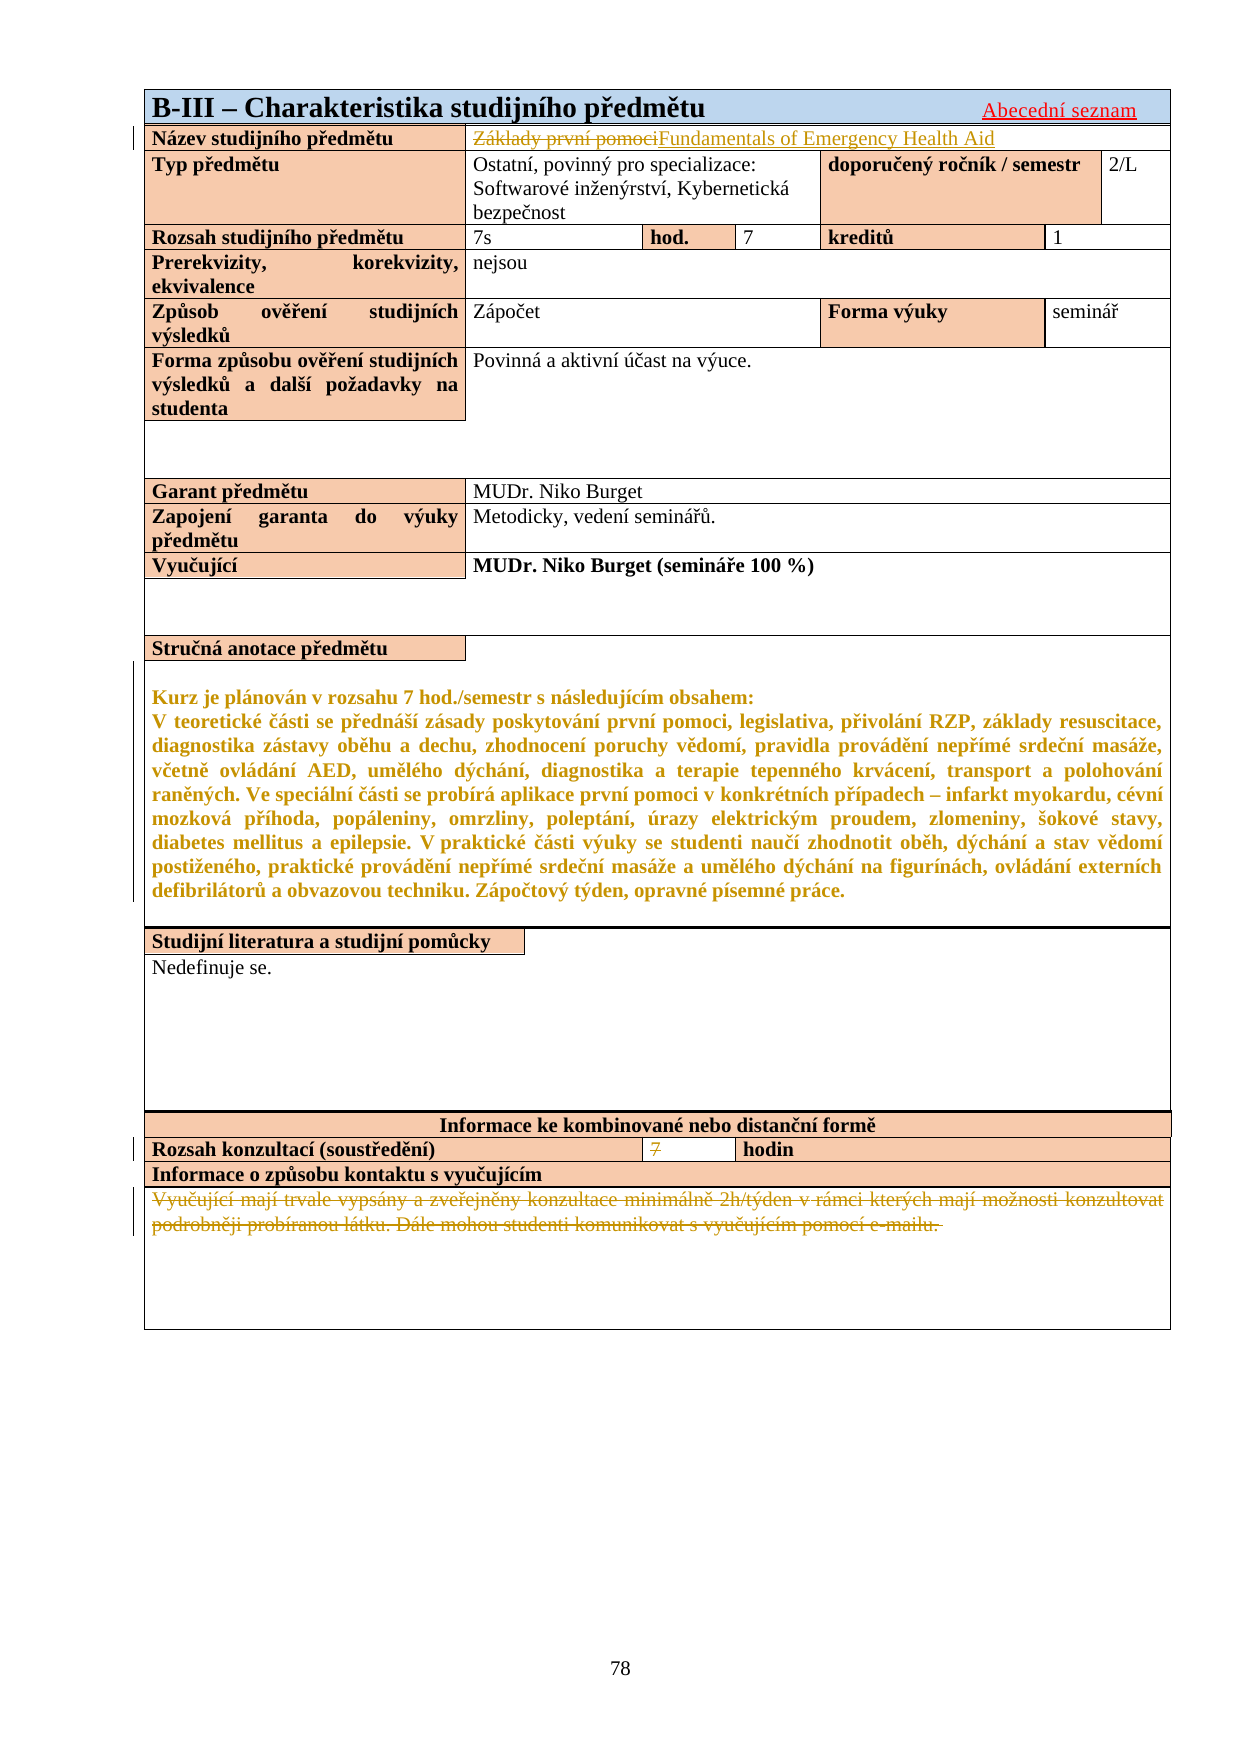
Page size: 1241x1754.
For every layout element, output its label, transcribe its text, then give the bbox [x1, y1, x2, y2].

table_cell Kurz je plánován v rozsahu 7 hod./semestr s následujícím obsahem: V teoretické části se přednáší zásady poskytování první pomoci, legislativa, přivolání RZP, základy resuscitace, diagnostika zástavy oběhu a dechu, zhodnocení poruchy vědomí, pravidla provádění nepřímé srdeční masáže, včetně ovládání AED, umělého dýchání, diagnostika a terapie tepenného krvácení, transport a polohování raněných. Ve speciální části se probírá aplikace první pomoci v konkrétních případech – infarkt myokardu, cévní mozková příhoda, popáleniny, omrzliny, poleptání, úrazy elektrickým proudem, zlomeniny, šokové stavy, diabetes mellitus a epilepsie. V praktické části výuky se studenti naučí zhodnotit oběh, dýchání a stav vědomí postiženého, praktické provádění nepřímé srdeční masáže a umělého dýchání na figurínách, ovládání externích defibrilátorů a obvazovou techniku. Zápočtový týden, opravné písemné práce. [145, 660, 1170, 926]
table_cell Metodicky, vedení seminářů. [466, 504, 1170, 552]
table_cell [145, 578, 1170, 635]
table_cell Forma způsobu ověření studijních výsledků a další požadavky na studenta [145, 348, 465, 420]
table_cell Informace ke kombinované nebo distanční formě [145, 1113, 1171, 1137]
table_cell 1 [1046, 225, 1170, 249]
table_cell [466, 126, 1170, 150]
table_cell kreditů [821, 225, 1044, 249]
table_cell Rozsah studijního předmětu [145, 225, 465, 249]
table_cell Nedefinuje se. [145, 954, 1170, 1109]
table_cell 2/L [1102, 151, 1170, 224]
table_cell Typ předmětu [145, 151, 465, 224]
table_cell [466, 636, 1170, 660]
table_cell 7s [466, 225, 642, 249]
table_cell Garant předmětu [145, 479, 465, 503]
table_header B-III – Charakteristika studijního předmětu [145, 90, 1170, 123]
table_cell doporučený ročník / semestr [821, 151, 1101, 224]
table_cell [145, 420, 1170, 478]
table_cell Zapojení garanta do výuky předmětu [145, 504, 465, 552]
table_cell nejsou [466, 250, 1170, 298]
table_cell Ostatní, povinný pro specializace: Softwarové inženýrství, Kybernetická bezpečnost [466, 151, 820, 224]
table_cell MUDr. Niko Burget [466, 479, 1170, 503]
table_cell MUDr. Niko Burget (semináře 100 %) [466, 553, 1170, 577]
table_cell [145, 1188, 1170, 1329]
table_cell hod. [643, 225, 735, 249]
table_cell seminář [1046, 299, 1170, 347]
table_cell Informace o způsobu kontaktu s vyučujícím [145, 1162, 1170, 1186]
table_cell Studijní literatura a studijní pomůcky [145, 929, 524, 953]
table_cell Vyučující [145, 553, 465, 577]
table_cell Rozsah konzultací (soustředění) [145, 1138, 642, 1161]
table_cell 7 [736, 225, 820, 249]
table_cell Zápočet [466, 299, 820, 347]
table_cell Forma výuky [821, 299, 1044, 347]
table_cell [643, 1138, 735, 1161]
table_cell Prerekvizity, korekvizity, ekvivalence [145, 250, 465, 298]
table_cell Název studijního předmětu [145, 126, 465, 150]
table_cell hodin [736, 1138, 1170, 1161]
table_cell Způsob ověření studijních výsledků [145, 299, 465, 347]
table_cell Povinná a aktivní účast na výuce. [466, 348, 1170, 420]
table_cell Stručná anotace předmětu [145, 636, 465, 660]
table_cell [525, 929, 1170, 953]
